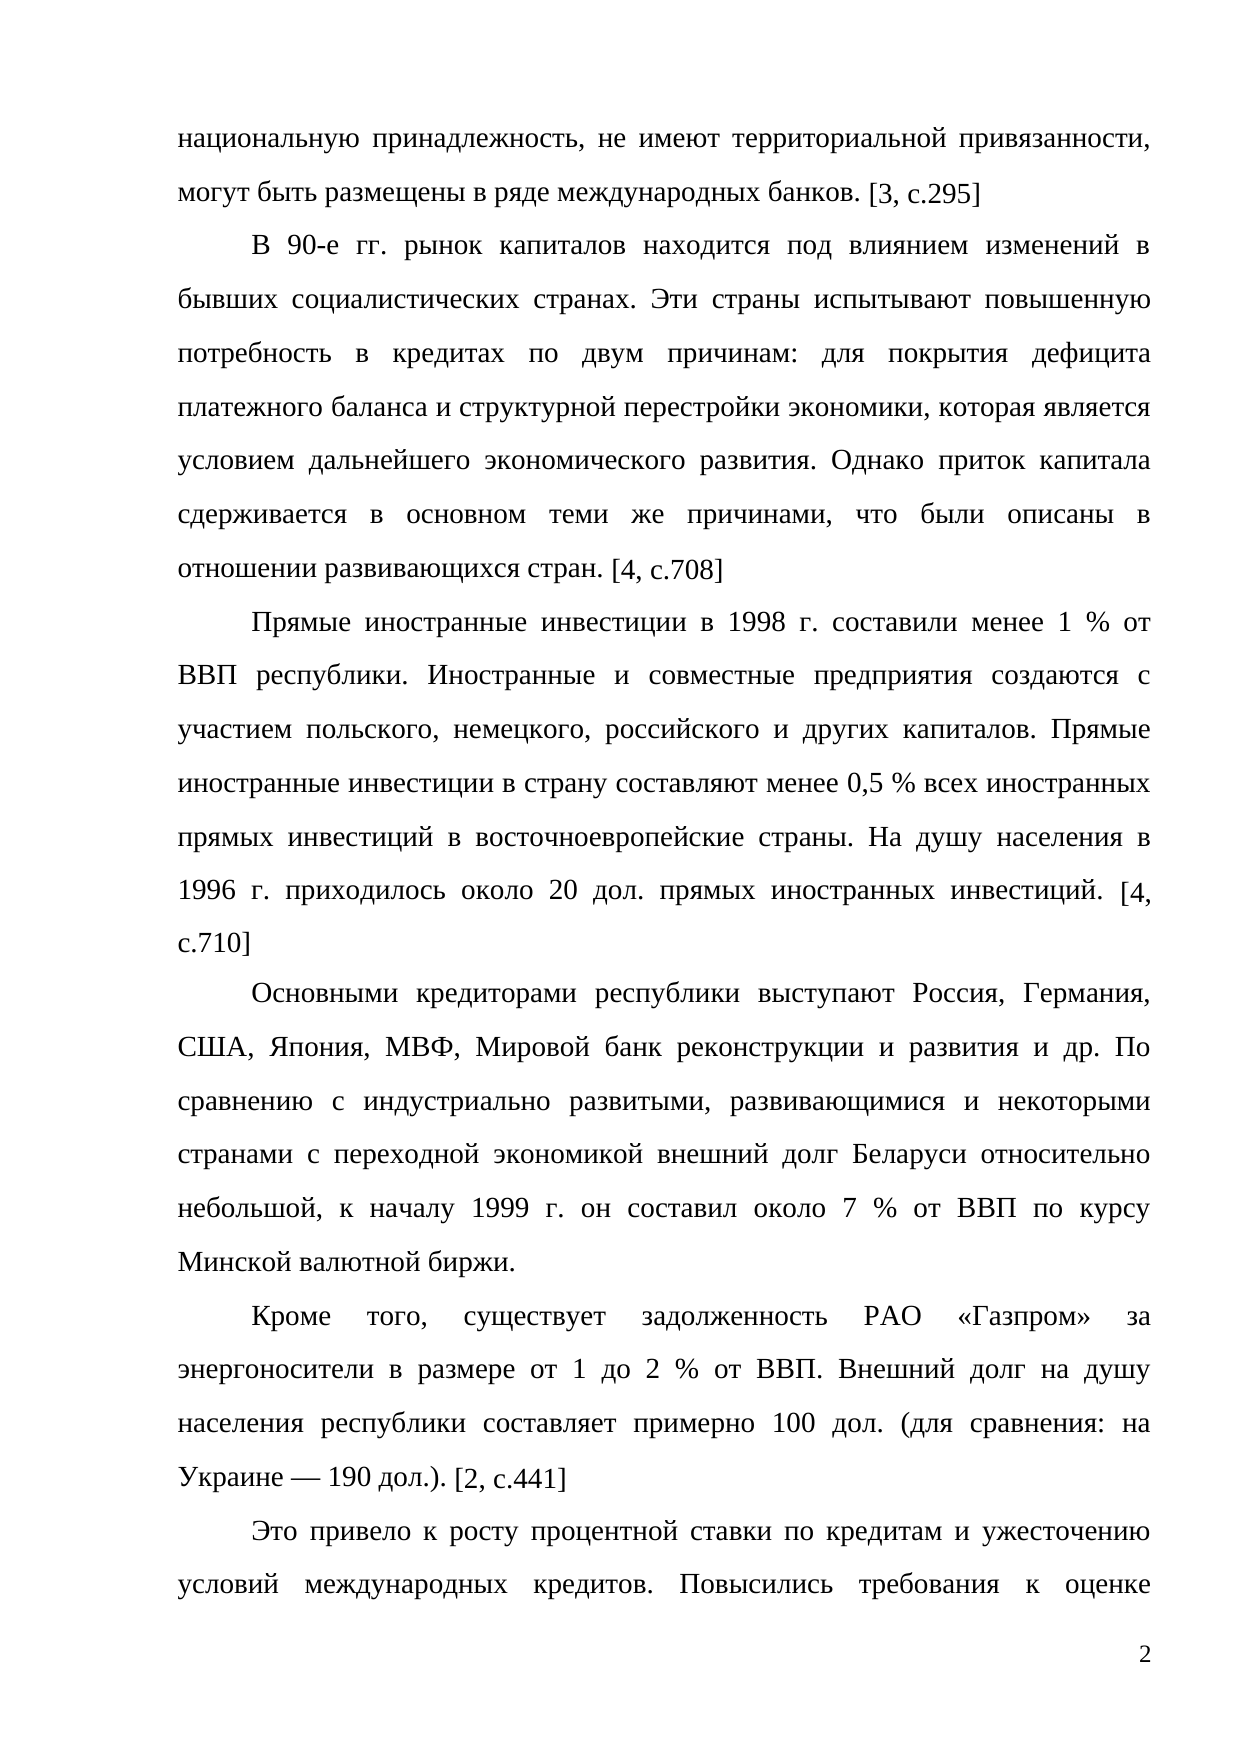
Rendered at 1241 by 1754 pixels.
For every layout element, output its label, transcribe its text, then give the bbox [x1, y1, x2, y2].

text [177, 1513, 1152, 1602]
text Основными кредиторами республики выступают Россия, Германия, США, Япония, МВФ, Мировой банк реконструкции и развития и др. По сравнению с индустриально развитыми, развивающимися и некоторыми странами с переходной экономикой внешний долг Беларуси относительно небольшой, к началу . он составил около 7 % от ВВП по курсу Минской валютной биржи. [177, 975, 1152, 1280]
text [177, 120, 1152, 209]
text Кроме того, существует задолженность РАО «Газпром» за энергоносители в размере от 1 до 2 % от ВВП. Внешний долг на душу населения республики составляет примерно 100 дол. (для сравнения: на Украине — 190 дол.). [2, с.441] [177, 1298, 1152, 1495]
text В 90-е гг. рынок капиталов находится под влиянием изменений в бывших социалистических странах. Эти страны испытывают повышенную потребность в кредитах по двум причинам: для покрытия дефицита платежного баланса и структурной перестройки экономики, которая является условием дальнейшего экономического развития. Однако приток капитала сдерживается в основном теми же причинами, что были описаны в отношении развивающихся стран. [4, с.708] [177, 227, 1152, 586]
text Прямые иностранные инвестиции в . составили менее 1 % от ВВП республики. Иностранные и совместные предприятия создаются с участием польского, немецкого, российского и других капиталов. Прямые иностранные инвестиции в страну составляют менее 0,5 % всех иностранных прямых инвестиций в восточноевропейские страны. На душу населения в . приходилось около 20 дол. прямых иностранных инвестиций. [4, с.710] [177, 604, 1152, 958]
